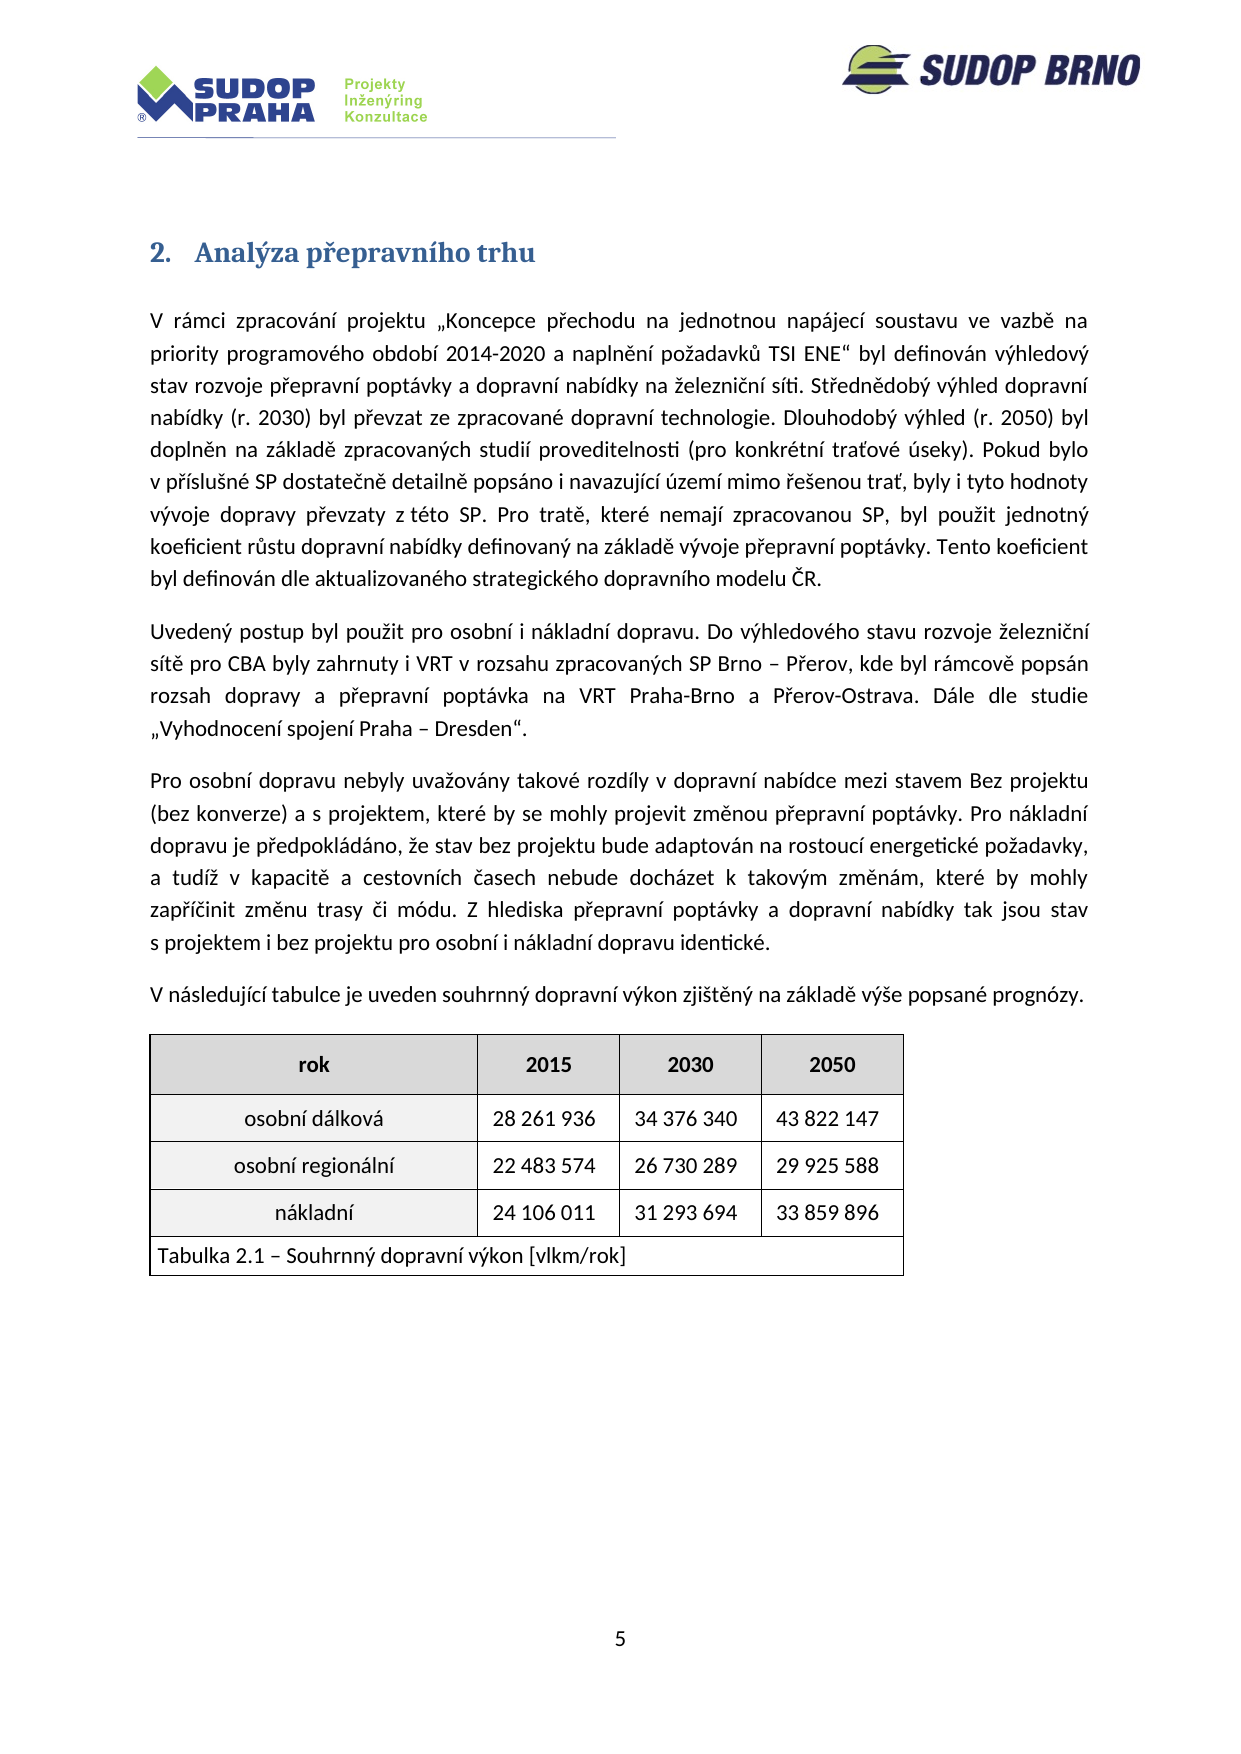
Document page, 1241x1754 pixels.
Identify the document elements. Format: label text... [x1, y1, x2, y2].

text Uvedený postup byl použit pro osobní i nákladní dopravu. Do výhledového stavu rozvoje železniční sítě pro CBA byly zahrnuty i VRT v rozsahu zpracovaných SP Brno – Přerov, kde byl rámcově popsán rozsah dopravy a přepravní poptávka na VRT Praha-Brno a Přerov-Ostrava. Dále dle studie „Vyhodnocení spojení Praha – Dresden“. [150, 617, 1090, 742]
table_cell 31 293 694 [620, 1190, 761, 1236]
table_cell 43 822 147 [762, 1095, 903, 1141]
table_cell 33 859 896 [762, 1190, 903, 1236]
table_cell 24 106 011 [478, 1190, 619, 1236]
table_cell osobní regionální [151, 1142, 477, 1188]
subtitle Analýza přepravního trhu [150, 236, 1090, 269]
picture [841, 45, 1149, 96]
table_cell 34 376 340 [620, 1095, 761, 1141]
table_cell 22 483 574 [478, 1142, 619, 1188]
text V následující tabulce je uveden souhrnný dopravní výkon zjištěný na základě výše popsané prognózy. [150, 981, 1090, 1009]
table_cell 26 730 289 [620, 1142, 761, 1188]
table_cell 29 925 588 [762, 1142, 903, 1188]
picture [137, 65, 435, 126]
table_header 2015 [478, 1035, 619, 1094]
table_header 2050 [762, 1035, 903, 1094]
table_cell nákladní [151, 1190, 477, 1236]
table_header rok [151, 1035, 477, 1094]
table_header 2030 [620, 1035, 761, 1094]
text Pro osobní dopravu nebyly uvažovány takové rozdíly v dopravní nabídce mezi stavem Bez projektu (bez konverze) a s projektem, které by se mohly projevit změnou přepravní poptávky. Pro nákladní dopravu je předpokládáno, že stav bez projektu bude adaptován na rostoucí energetické požadavky, a tudíž v kapacitě a cestovních časech nebude docházet k takovým změnám, které by mohly zapříčinit změnu trasy či módu. Z hlediska přepravní poptávky a dopravní nabídky tak jsou stav s projektem i bez projektu pro osobní i nákladní dopravu identické. [150, 767, 1090, 956]
text V rámci zpracování projektu „Koncepce přechodu na jednotnou napájecí soustavu ve vazbě na priority programového období 2014-2020 a naplnění požadavků TSI ENE“ byl definován výhledový stav rozvoje přepravní poptávky a dopravní nabídky na železniční síti. Střednědobý výhled dopravní nabídky (r. 2030) byl převzat ze zpracované dopravní technologie. Dlouhodobý výhled (r. 2050) byl doplněn na základě zpracovaných studií proveditelnosti (pro konkrétní traťové úseky). Pokud bylo v příslušné SP dostatečně detailně popsáno i navazující území mimo řešenou trať, byly i tyto hodnoty vývoje dopravy převzaty z této SP. Pro tratě, které nemají zpracovanou SP, byl použit jednotný koeficient růstu dopravní nabídky definovaný na základě vývoje přepravní poptávky. Tento koeficient byl definován dle aktualizovaného strategického dopravního modelu ČR. [150, 307, 1090, 592]
table_cell osobní dálková [151, 1095, 477, 1141]
table_cell Tabulka 2.1 – Souhrnný dopravní výkon [vlkm/rok] [151, 1237, 903, 1275]
table_cell 28 261 936 [478, 1095, 619, 1141]
